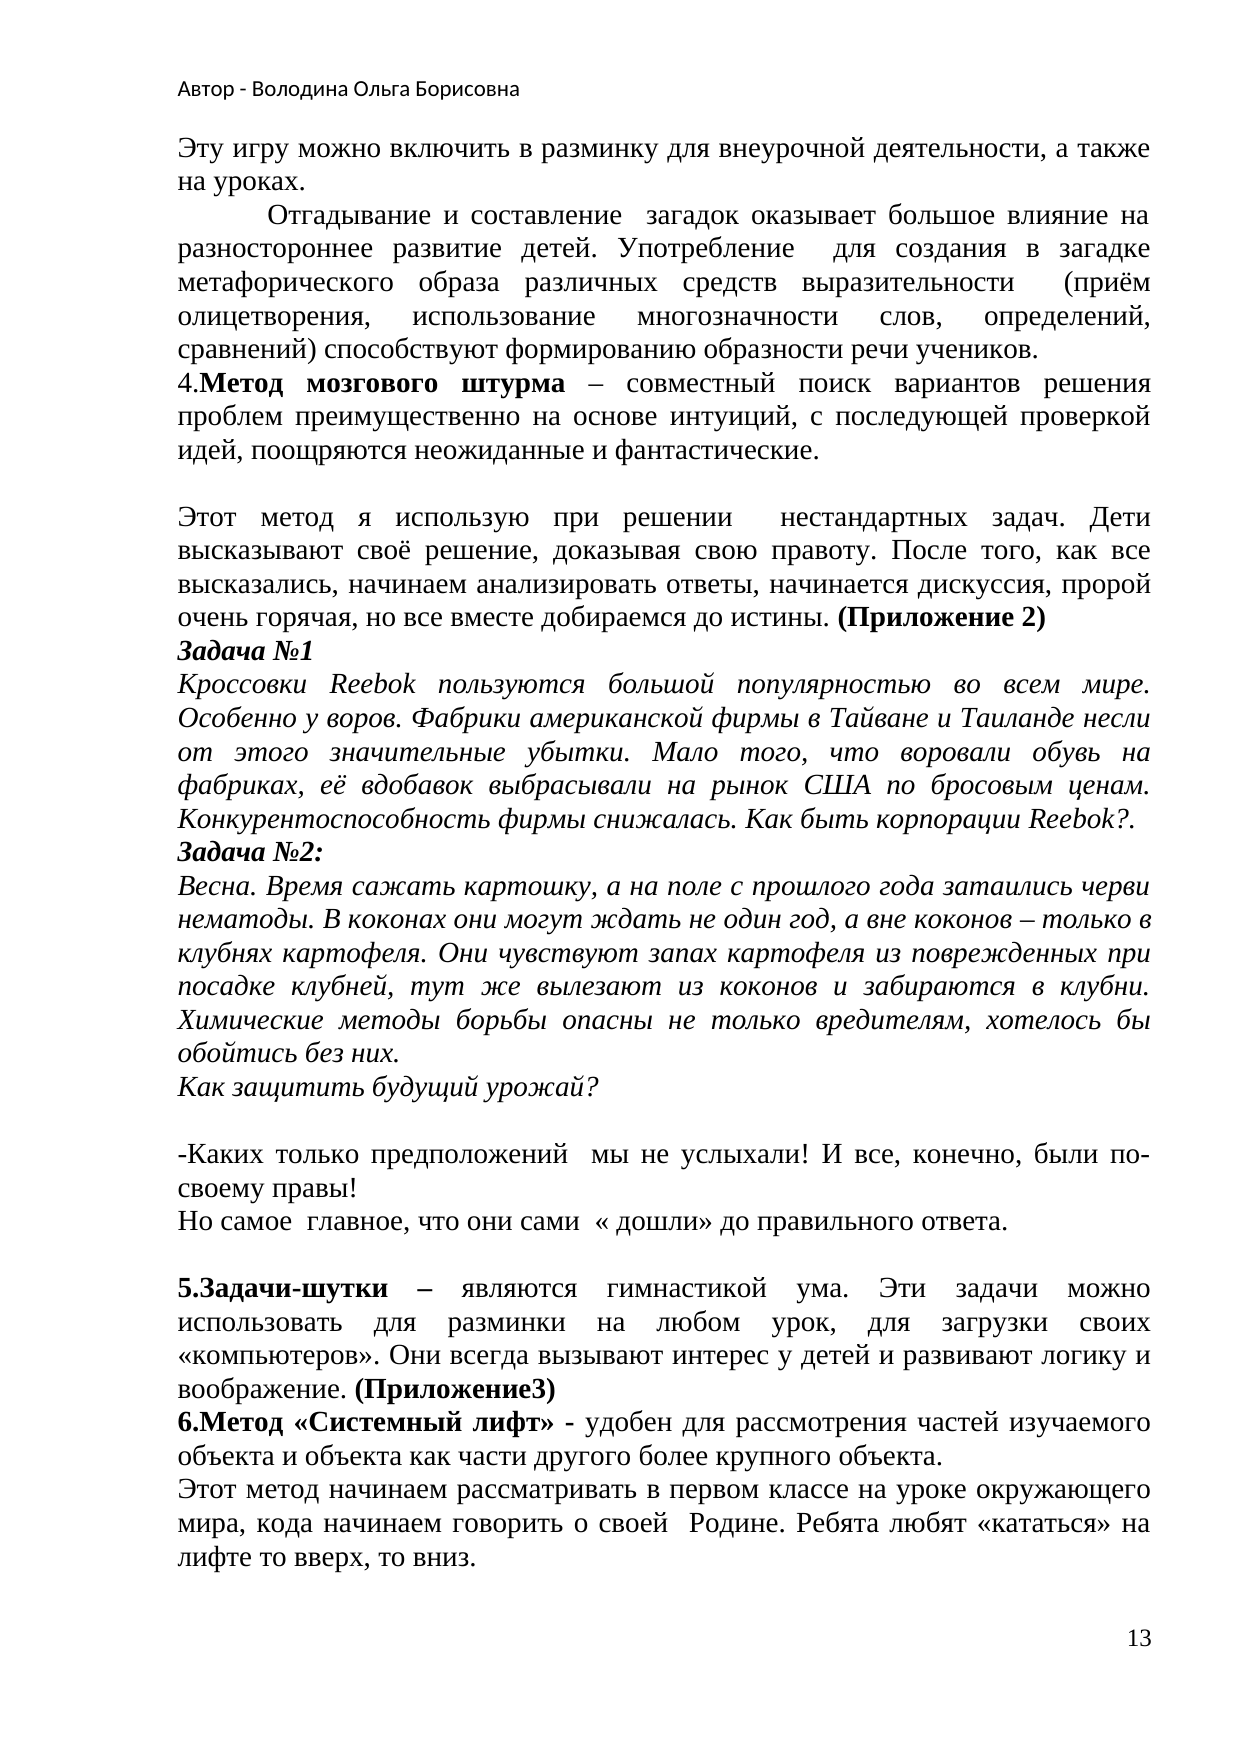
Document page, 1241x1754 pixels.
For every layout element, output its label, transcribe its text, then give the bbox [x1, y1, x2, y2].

text Задача №1 [177, 633, 1152, 667]
text 6.Метод «Системный лифт» - удобен для рассмотрения частей изучаемого объекта и объекта как части другого более крупного объекта. [177, 1404, 1152, 1472]
text Кроссовки Reebok пользуются большой популярностью во всем мире. Особенно у воров. Фабрики американской фирмы в Тайване и Таиланде несли от этого значительные убытки. Мало того, что воровали обувь на фабриках, её вдобавок выбрасывали на рынок США по бросовым ценам. Конкурентоспособность фирмы снижалась. Как быть корпорации Reebok?. [177, 667, 1152, 834]
text Задача №2: [177, 834, 1152, 868]
text Этот метод начинаем рассматривать в первом классе на уроке окружающего мира, кода начинаем говорить о своей Родине. Ребята любят «кататься» на лифте то вверх, то вниз. [177, 1472, 1152, 1572]
text 5.Задачи-шутки – являются гимнастикой ума. Эти задачи можно использовать для разминки на любом урок, для загрузки своих «компьютеров». Они всегда вызывают интерес у детей и развивают логику и воображение. (Приложение3) [177, 1270, 1152, 1404]
text Этот метод я использую при решении нестандартных задач. Дети высказывают своё решение, доказывая свою правоту. После того, как все высказались, начинаем анализировать ответы, начинается дискуссия, пророй очень горячая, но все вместе добираемся до истины. (Приложение 2) [177, 499, 1152, 633]
text Но самое главное, что они сами « дошли» до правильного ответа. [177, 1203, 1152, 1237]
text 4.Метод мозгового штурма – совместный поиск вариантов решения проблем преимущественно на основе интуиций, с последующей проверкой идей, поощряются неожиданные и фантастические. [177, 365, 1152, 465]
text Отгадывание и составление загадок оказывает большое влияние на разностороннее развитие детей. Употребление для создания в загадке метафорического образа различных средств выразительности (приём олицетворения, использование многозначности слов, определений, сравнений) способствуют формированию образности речи учеников. [148, 197, 1152, 365]
text -Каких только предположений мы не услыхали! И все, конечно, были по- своему правы! [177, 1136, 1152, 1203]
text Весна. Время сажать картошку, а на поле с прошлого года затаились черви нематоды. В коконах они могут ждать не один год, а вне коконов – только в клубнях картофеля. Они чувствуют запах картофеля из поврежденных при посадке клубней, тут же вылезают из коконов и забираются в клубни. Химические методы борьбы опасны не только вредителям, хотелось бы обойтись без них. [177, 868, 1152, 1069]
text Как защитить будущий урожай? [177, 1069, 1152, 1103]
text Эту игру можно включить в разминку для внеурочной деятельности, а также на уроках. [177, 130, 1152, 197]
